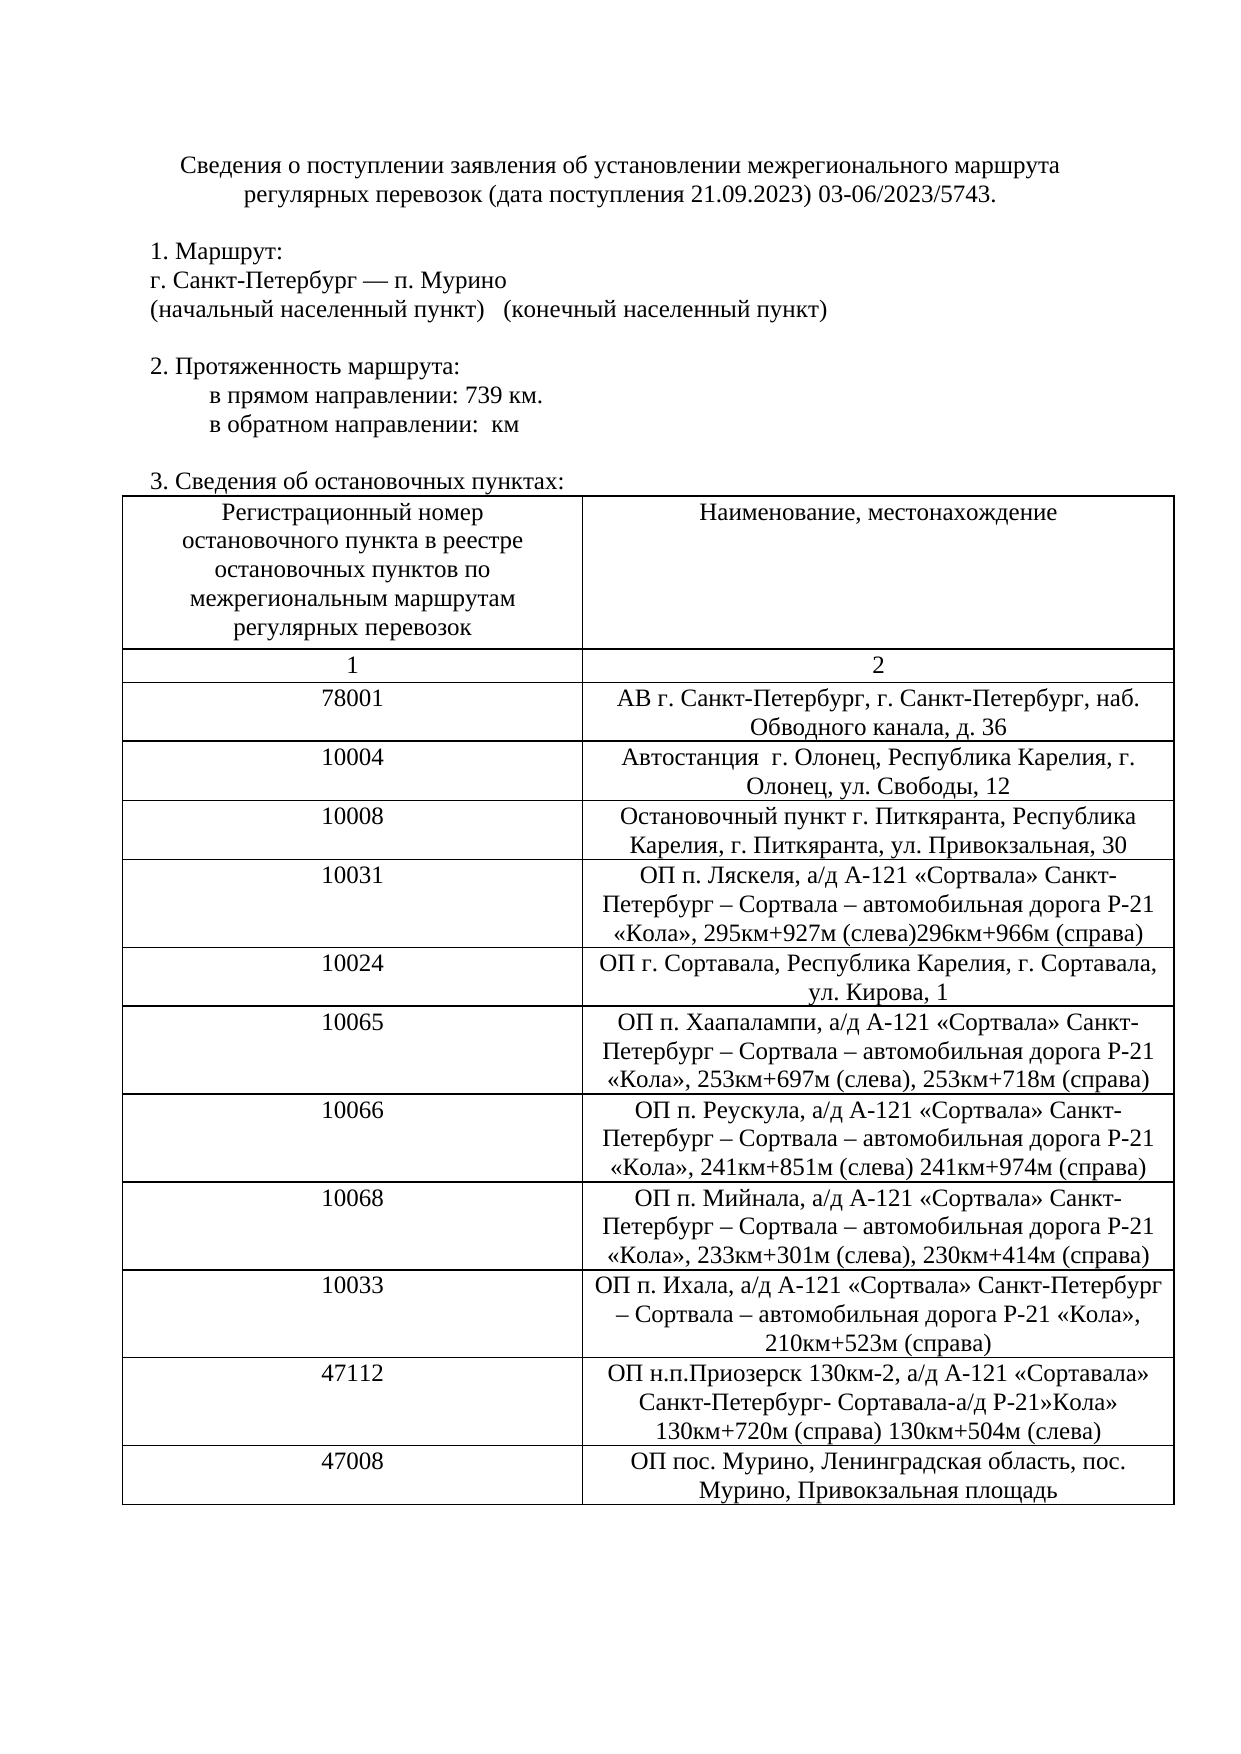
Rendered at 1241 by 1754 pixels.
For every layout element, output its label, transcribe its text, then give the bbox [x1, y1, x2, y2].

text 2. Протяженность маршрута: [150, 351, 1090, 380]
table_cell 10068 [123, 1183, 582, 1269]
table_cell 10024 [123, 948, 582, 1005]
table_cell 10065 [123, 1007, 582, 1093]
table_header Регистрационный номер остановочного пункта в реестре остановочных пунктов по межрегиональным маршрутам регулярных перевозок [123, 497, 582, 648]
table_cell 78001 [123, 683, 582, 740]
table_cell 10066 [123, 1095, 582, 1181]
table_cell ОП п. Реускула, а/д А-121 «Сортвала» Санкт-Петербург – Сортвала – автомобильная дорога Р-21 «Кола», 241км+851м (слева) 241км+974м (справа) [583, 1095, 1173, 1181]
table_cell ОП пос. Мурино, Ленинградская область, пос. Мурино, Привокзальная площадь [583, 1446, 1173, 1503]
table_cell ОП н.п.Приозерск 130км-2, а/д А-121 «Сортавала» Санкт-Петербург- Сортавала-а/д Р-21»Кола» 130км+720м (справа) 130км+504м (слева) [583, 1358, 1173, 1444]
text в обратном направлении: км [150, 409, 1090, 437]
text в прямом направлении: 739 км. [150, 380, 1090, 409]
table_cell 10031 [123, 860, 582, 946]
table_cell 47008 [123, 1446, 582, 1503]
table_cell Остановочный пункт г. Питкяранта, Республика Карелия, г. Питкяранта, ул. Привокзальная, 30 [583, 801, 1173, 858]
text 3. Сведения об остановочных пунктах: [150, 466, 1090, 495]
table_cell 10033 [123, 1271, 582, 1357]
table_cell Автостанция г. Олонец, Республика Карелия, г. Олонец, ул. Свободы, 12 [583, 742, 1173, 799]
table_cell ОП п. Мийнала, а/д А-121 «Сортвала» Санкт-Петербург – Сортвала – автомобильная дорога Р-21 «Кола», 233км+301м (слева), 230км+414м (справа) [583, 1183, 1173, 1269]
table_cell АВ г. Санкт-Петербург, г. Санкт-Петербург, наб. Обводного канала, д. 36 [583, 683, 1173, 740]
table_cell 10008 [123, 801, 582, 858]
table_cell ОП п. Хаапалампи, а/д А-121 «Сортвала» Санкт-Петербург – Сортвала – автомобильная дорога Р-21 «Кола», 253км+697м (слева), 253км+718м (справа) [583, 1007, 1173, 1093]
table_cell 1 [123, 650, 582, 681]
table_cell ОП г. Сортавала, Республика Карелия, г. Сортавала, ул. Кирова, 1 [583, 948, 1173, 1005]
text Сведения о поступлении заявления об установлении межрегионального маршрута регулярных перевозок (дата поступления 21.09.2023) 03-06/2023/5743. [150, 150, 1090, 207]
text 1. Маршрут: [150, 236, 1090, 265]
table_cell ОП п. Ихала, а/д А-121 «Сортвала» Санкт-Петербург – Сортвала – автомобильная дорога Р-21 «Кола», 210км+523м (справа) [583, 1271, 1173, 1357]
table_cell 10004 [123, 742, 582, 799]
table_cell 2 [583, 650, 1173, 681]
table_header Наименование, местонахождение [583, 497, 1173, 648]
table_cell 47112 [123, 1358, 582, 1444]
table_cell ОП п. Ляскеля, а/д А-121 «Сортвала» Санкт-Петербург – Сортвала – автомобильная дорога Р-21 «Кола», 295км+927м (слева)296км+966м (справа) [583, 860, 1173, 946]
text г. Санкт-Петербург — п. Мурино [150, 265, 1090, 294]
text (начальный населенный пункт) (конечный населенный пункт) [150, 294, 1090, 322]
